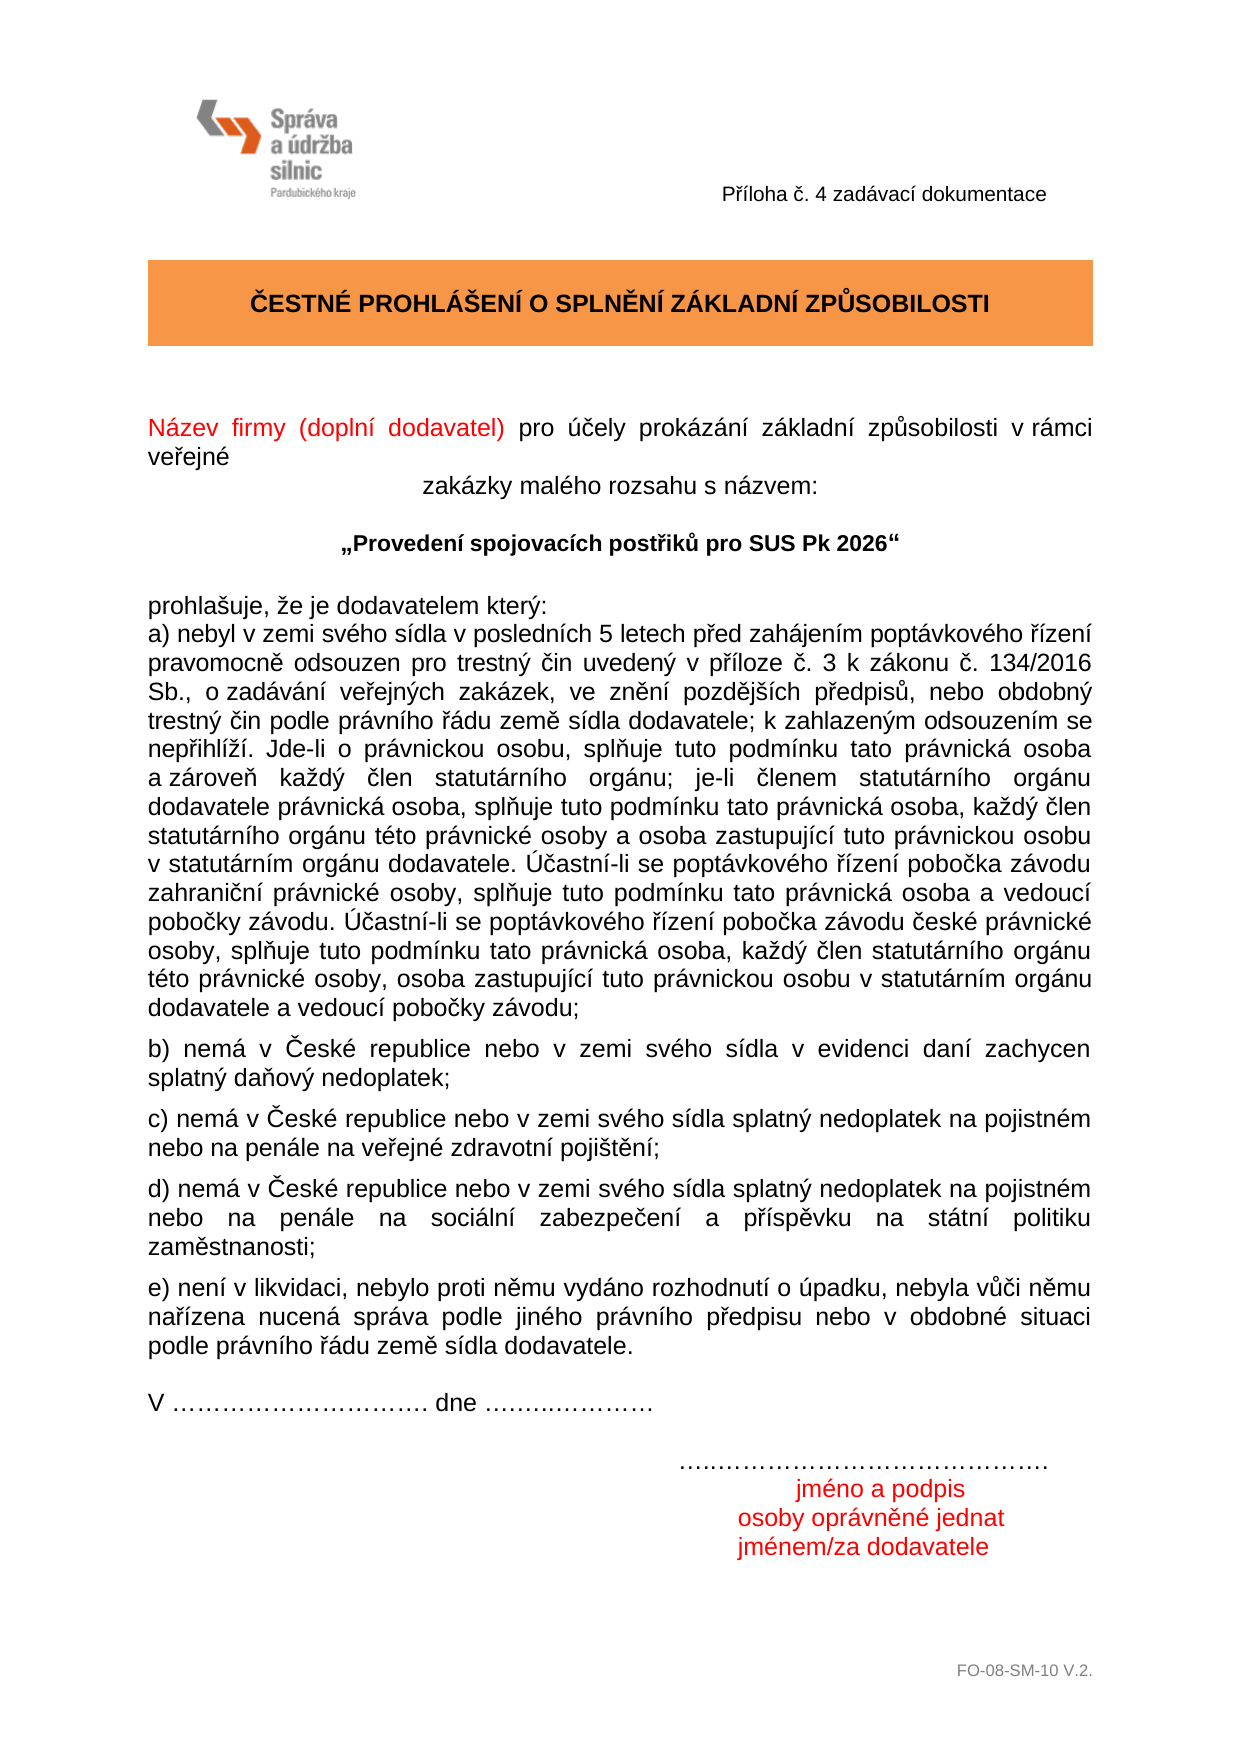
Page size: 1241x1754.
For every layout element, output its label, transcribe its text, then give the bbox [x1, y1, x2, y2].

text „Provedení spojovacích postřiků pro SUS Pk 2026“ [148, 528, 1093, 557]
text osoby oprávněné jednat jménem/za dodavatele [738, 1503, 1093, 1561]
text jméno a podpis [590, 1474, 1093, 1503]
text d) nemá v České republice nebo v zemi svého sídla splatný nedoplatek na pojistném nebo na penále na sociální zabezpečení a příspěvku na státní politiku zaměstnanosti; [148, 1174, 1093, 1261]
text Název firmy (doplní dodavatel) pro účely prokázání základní způsobilosti v rámci veřejné [148, 413, 1093, 471]
text prohlašuje, že je dodavatelem který: [148, 591, 1093, 619]
text V …………………………. dne ….…..………… [148, 1388, 1093, 1417]
text …..…………………………………. [664, 1446, 1093, 1474]
text a) nebyl v zemi svého sídla v posledních 5 letech před zahájením poptávkového řízení pravomocně odsouzen pro trestný čin uvedený v příloze č. 3 k zákonu č. 134/2016 Sb., o zadávání veřejných zakázek, ve znění pozdějších předpisů, nebo obdobný trestný čin podle právního řádu země sídla dodavatele; k zahlazeným odsouzením se nepřihlíží. Jde-li o právnickou osobu, splňuje tuto podmínku tato právnická osoba a zároveň každý člen statutárního orgánu; je-li členem statutárního orgánu dodavatele právnická osoba, splňuje tuto podmínku tato právnická osoba, každý člen statutárního orgánu této právnické osoby a osoba zastupující tuto právnickou osobu v statutárním orgánu dodavatele. Účastní-li se poptávkového řízení pobočka závodu zahraniční právnické osoby, splňuje tuto podmínku tato právnická osoba a vedoucí pobočky závodu. Účastní-li se poptávkového řízení pobočka závodu české právnické osoby, splňuje tuto podmínku tato právnická osoba, každý člen statutárního orgánu této právnické osoby, osoba zastupující tuto právnickou osobu v statutárním orgánu dodavatele a vedoucí pobočky závodu; [148, 619, 1093, 1022]
picture [193, 98, 360, 202]
text ČESTNÉ PROHLÁŠENÍ o splnění základní způsobilosti [148, 289, 1093, 317]
text e) není v likvidaci, nebylo proti němu vydáno rozhodnutí o úpadku, nebyla vůči němu nařízena nucená správa podle jiného právního předpisu nebo v obdobné situaci podle právního řádu země sídla dodavatele. [148, 1273, 1093, 1359]
text zakázky malého rozsahu s názvem: [148, 471, 1093, 499]
text c) nemá v České republice nebo v zemi svého sídla splatný nedoplatek na pojistném nebo na penále na veřejné zdravotní pojištění; [148, 1104, 1093, 1162]
text b) nemá v České republice nebo v zemi svého sídla v evidenci daní zachycen splatný daňový nedoplatek; [148, 1034, 1093, 1092]
